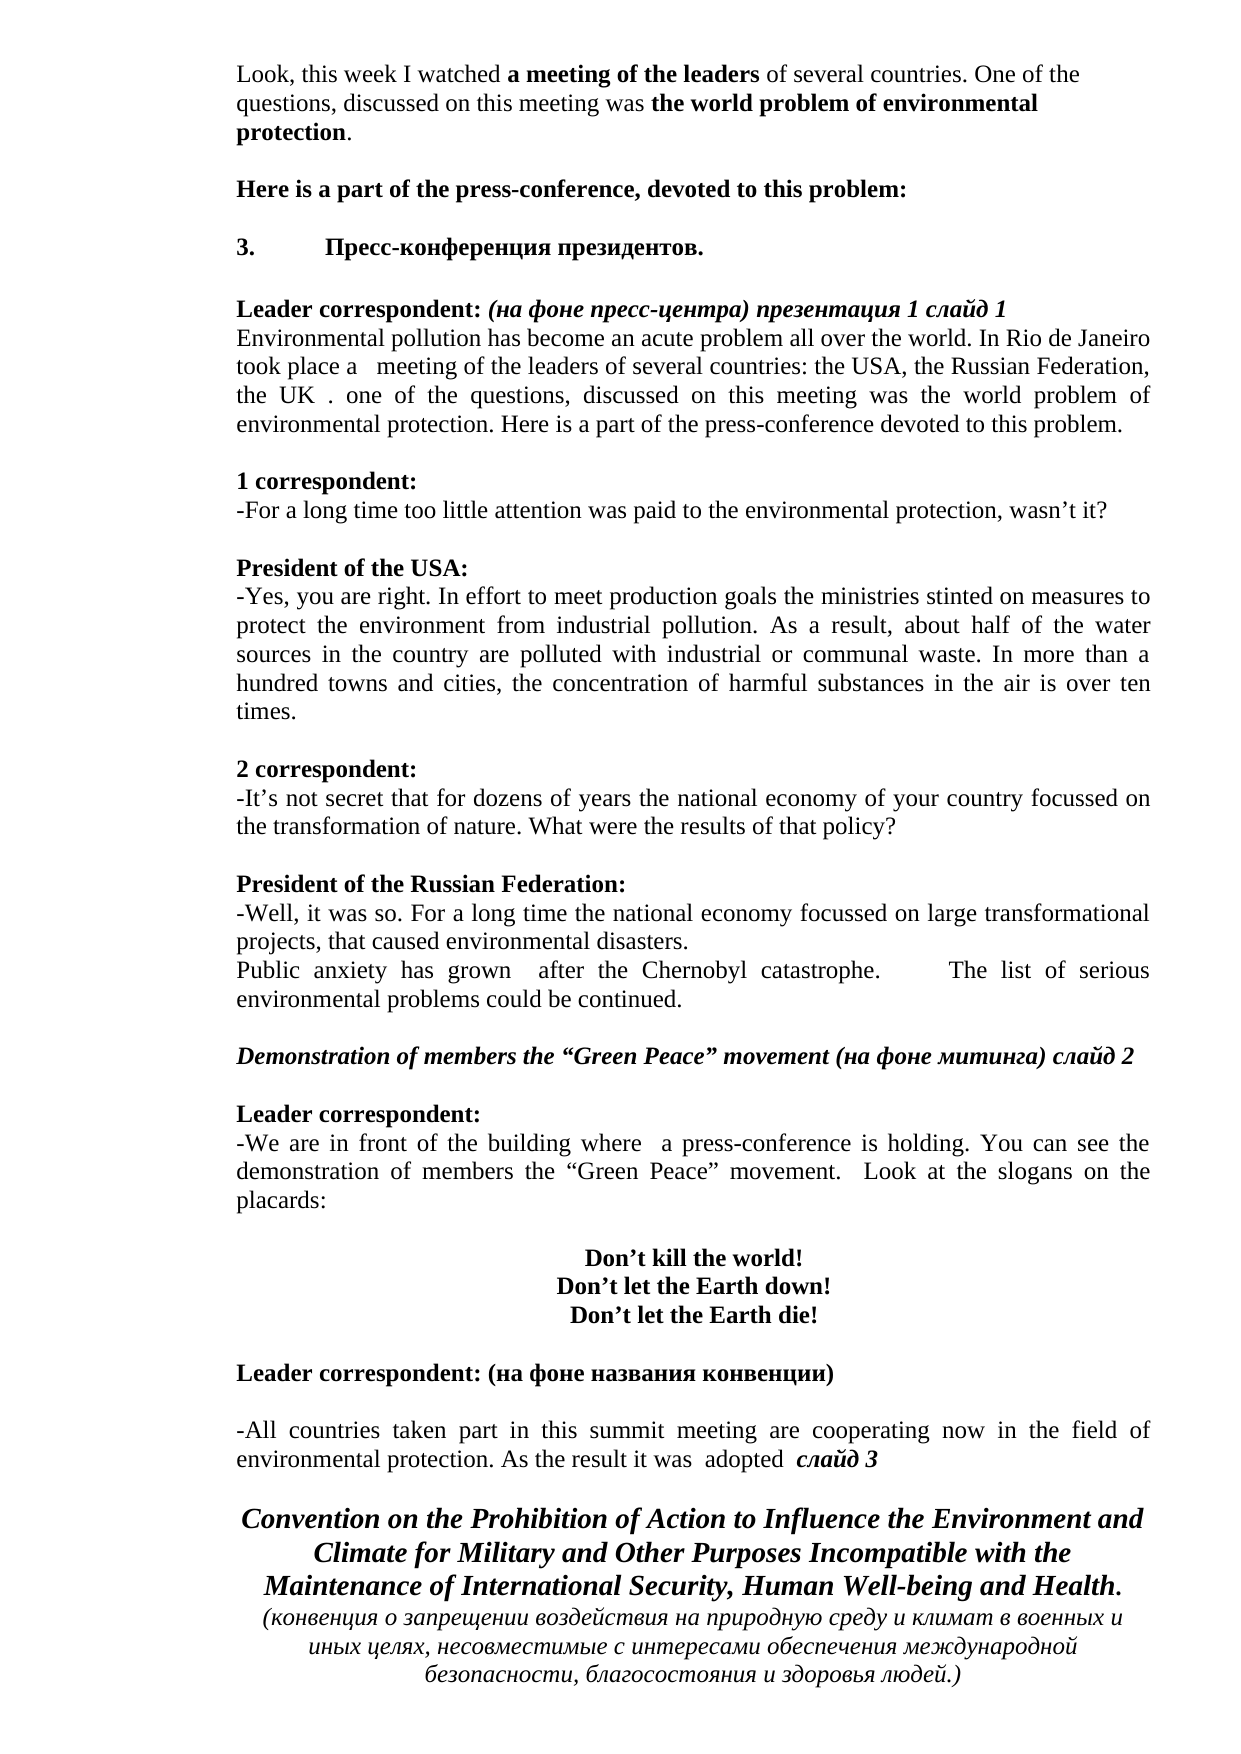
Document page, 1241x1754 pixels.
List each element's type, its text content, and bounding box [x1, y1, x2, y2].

text 1 correspondent: [236, 466, 1152, 495]
text Don’t let the Earth down! [236, 1271, 1152, 1300]
text -We are in front of the building where a press-conference is holding. You can see the demonstration of members the “Green Peace” movement. Look at the slogans on the placards: [236, 1128, 1152, 1214]
list Пресс-конференция президентов. [236, 232, 1152, 260]
text Leader correspondent: (на фоне пресс-центра) презентация 1 слайд 1 [236, 294, 1152, 323]
text Look, this week I watched a meeting of the leaders of several countries. One of the questions, discussed on this meeting was the world problem of environmental protection. [236, 59, 1152, 145]
text Don’t kill the world! [236, 1243, 1152, 1271]
text (конвенция о запрещении воздействия на природную среду и климат в военных и иных целях, несовместимые с интересами обеспечения международной безопасности, благосостояния и здоровья людей.) [236, 1602, 1152, 1688]
text -Well, it was so. For a long time the national economy focussed on large transformational projects, that caused environmental disasters. [236, 898, 1152, 955]
text Convention on the Prohibition of Action to Influence the Environment and Climate for Military and Other Purposes Incompatible with the Maintenance of International Security, Human Well-being and Health. [236, 1501, 1152, 1602]
text Leader correspondent: [236, 1099, 1152, 1128]
text Public anxiety has grown after the Chernobyl catastrophe. The list of serious environmental problems could be continued. [236, 955, 1152, 1013]
text -For a long time too little attention was paid to the environmental protection, wasn’t it? [236, 495, 1152, 524]
text Don’t let the Earth die! [236, 1300, 1152, 1329]
text Here is a part of the press-conference, devoted to this problem: [236, 174, 1152, 203]
text Environmental pollution has become an acute problem all over the world. In Rio de Janeiro took place a meeting of the leaders of several countries: the USA, the Russian Federation, the UK . one of the questions, discussed on this meeting was the world problem of environmental protection. Here is a part of the press-conference devoted to this problem. [236, 323, 1152, 438]
text -It’s not secret that for dozens of years the national economy of your country focussed on the transformation of nature. What were the results of that policy? [236, 783, 1152, 840]
text Demonstration of members the “Green Peace” movement (на фоне митинга) слайд 2 [236, 1041, 1152, 1070]
text President of the Russian Federation: [236, 869, 1152, 898]
text Leader correspondent: (на фоне названия конвенции) [236, 1358, 1152, 1386]
text -Yes, you are right. In effort to meet production goals the ministries stinted on measures to protect the environment from industrial pollution. As a result, about half of the water sources in the country are polluted with industrial or communal waste. In more than a hundred towns and cities, the concentration of harmful substances in the air is over ten times. [236, 581, 1152, 725]
text -All countries taken part in this summit meeting are cooperating now in the field of environmental protection. As the result it was adopted слайд 3 [236, 1415, 1152, 1473]
text 2 correspondent: [236, 754, 1152, 783]
text President of the USA: [236, 553, 1152, 581]
